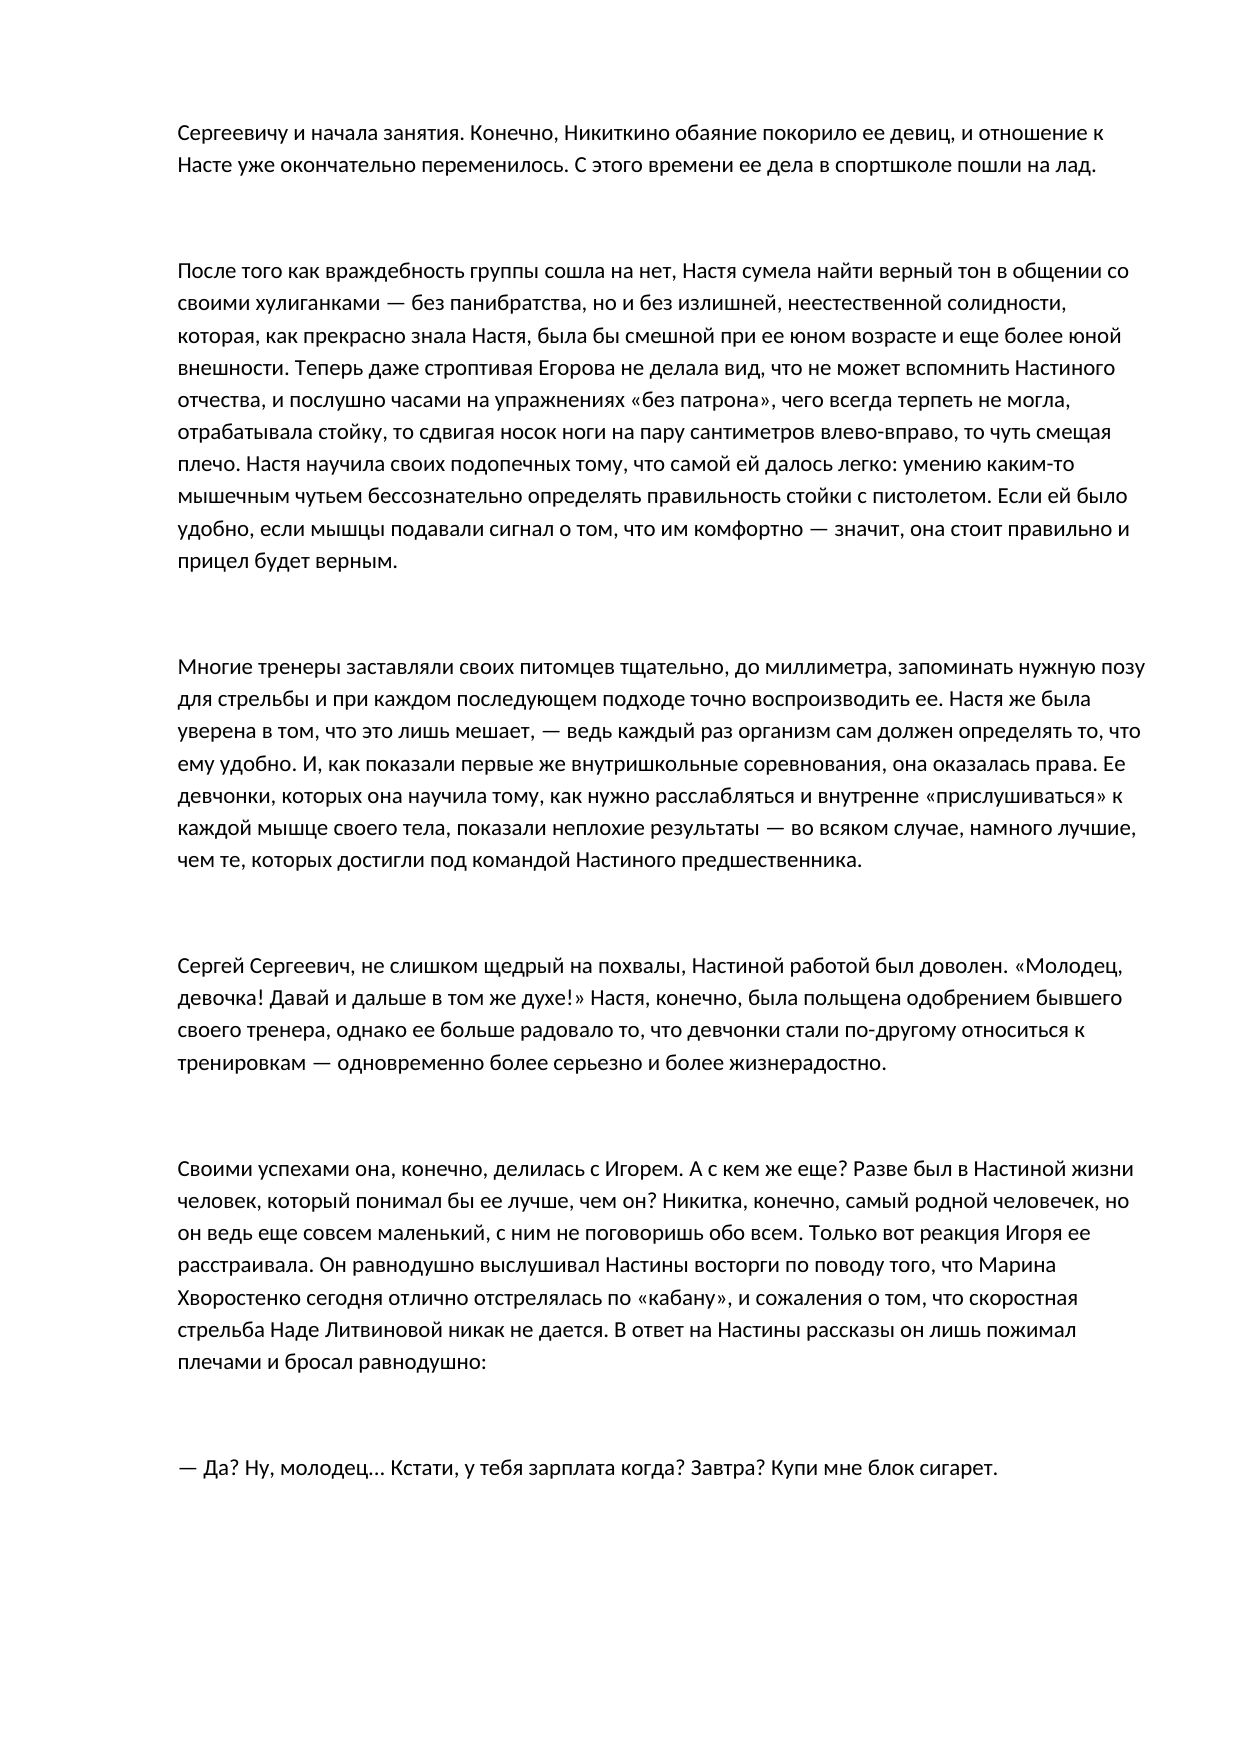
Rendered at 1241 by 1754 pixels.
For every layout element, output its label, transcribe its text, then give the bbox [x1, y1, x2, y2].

text Многие тренеры заставляли своих питомцев тщательно, до миллиметра, запоминать нужную позу для стрельбы и при каждом последующем подходе точно воспроизводить ее. Настя же была уверена в том, что это лишь мешает, — ведь каждый раз организм сам должен определять то, что ему удобно. И, как показали первые же внутришкольные соревнования, она оказалась права. Ее девчонки, которых она научила тому, как нужно расслабляться и внутренне «прислушиваться» к каждой мышце своего тела, показали неплохие результаты — во всяком случае, намного лучшие, чем те, которых достигли под командой Настиного предшественника. [177, 652, 1152, 873]
text Своими успехами она, конечно, делилась с Игорем. А с кем же еще? Разве был в Настиной жизни человек, который понимал бы ее лучше, чем он? Никитка, конечно, самый родной человечек, но он ведь еще совсем маленький, с ним не поговоришь обо всем. Только вот реакция Игоря ее расстраивала. Он равнодушно выслушивал Настины восторги по поводу того, что Марина Хворостенко сегодня отлично отстрелялась по «кабану», и сожаления о том, что скоростная стрельба Наде Литвиновой никак не дается. В ответ на Настины рассказы он лишь пожимал плечами и бросал равнодушно: [177, 1154, 1152, 1375]
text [177, 118, 1152, 178]
text После того как враждебность группы сошла на нет, Настя сумела найти верный тон в общении со своими хулиганками — без панибратства, но и без излишней, неестественной солидности, которая, как прекрасно знала Настя, была бы смешной при ее юном возрасте и еще более юной внешности. Теперь даже строптивая Егорова не делала вид, что не может вспомнить Настиного отчества, и послушно часами на упражнениях «без патрона», чего всегда терпеть не могла, отрабатывала стойку, то сдвигая носок ноги на пару сантиметров влево-вправо, то чуть смещая плечо. Настя научила своих подопечных тому, что самой ей далось легко: умению каким-то мышечным чутьем бессознательно определять правильность стойки с пистолетом. Если ей было удобно, если мышцы подавали сигнал о том, что им комфортно — значит, она стоит правильно и прицел будет верным. [177, 256, 1152, 574]
text — Да? Ну, молодец... Кстати, у тебя зарплата когда? Завтра? Купи мне блок сигарет. [177, 1453, 1152, 1481]
text Сергей Сергеевич, не слишком щедрый на похвалы, Настиной работой был доволен. «Молодец, девочка! Давай и дальше в том же духе!» Настя, конечно, была польщена одобрением бывшего своего тренера, однако ее больше радовало то, что девчонки стали по-другому относиться к тренировкам — одновременно более серьезно и более жизнерадостно. [177, 951, 1152, 1076]
